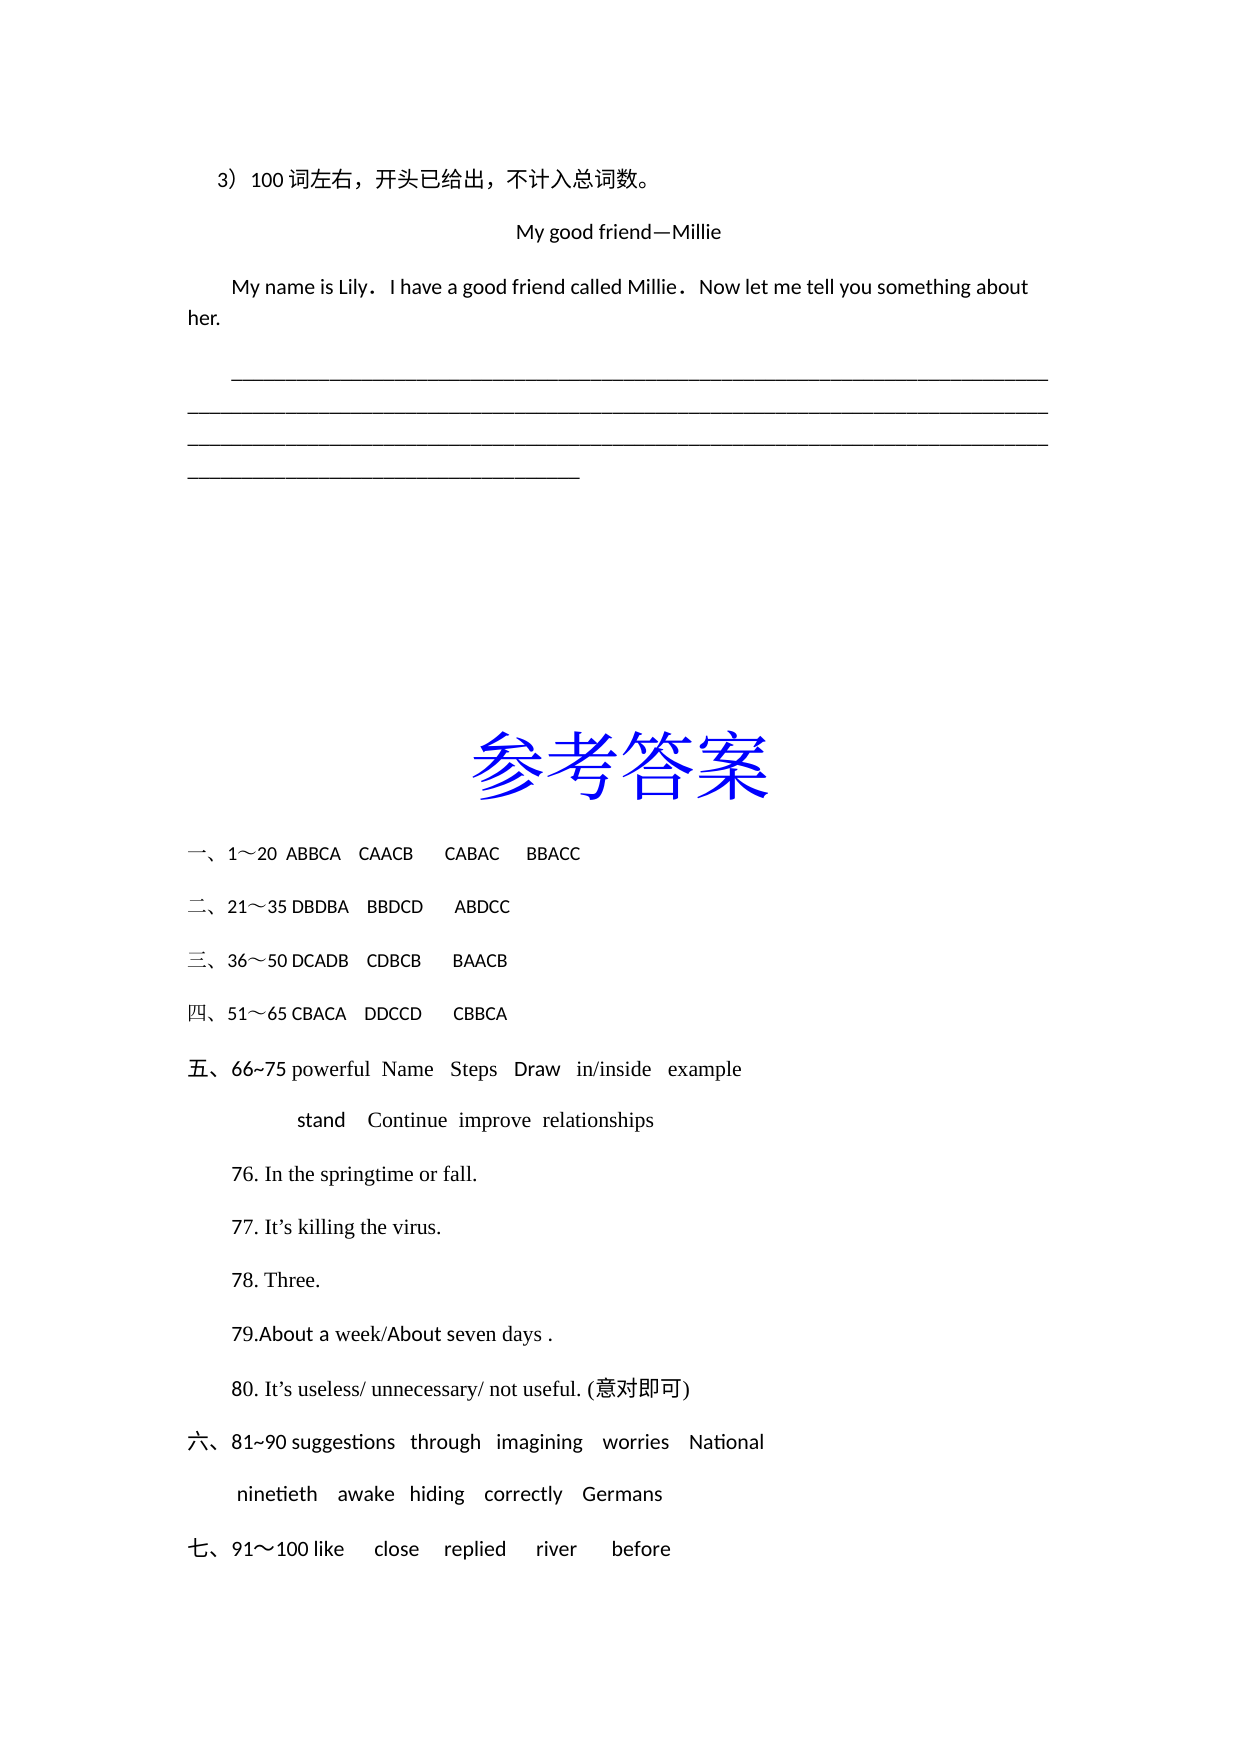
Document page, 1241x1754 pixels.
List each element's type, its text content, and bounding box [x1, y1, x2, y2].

list 四、51～65 CBACA DDCCD CBBCA [187, 997, 1053, 1029]
list 二、21～35 DBDBA BBDCD ABDCC [187, 890, 1053, 923]
text My good friend—Millie [187, 215, 1053, 248]
text ninetieth awake hiding correctly Germans [187, 1477, 1053, 1509]
text 七、91～100 like close replied river before [187, 1530, 1053, 1563]
text 参考答案 [187, 719, 1053, 816]
list 一、1～20 ABBCA CAACB CABAC BBACC [187, 837, 1053, 869]
text My name is Lily．I have a good friend called Millie．Now let me tell you something about her. [187, 269, 1053, 334]
text _____________________________________________________________________________________________________________________________________________________________________________________________________________________________________________________________________________ [187, 354, 1053, 484]
text 80. It’s useless/ unnecessary/ not useful. (意对即可) [187, 1370, 1053, 1403]
text 3）100词左右，开头已给出，不计入总词数。 [187, 162, 1053, 194]
text 五、66~75 powerful Name Steps Draw in/inside example [187, 1050, 1053, 1083]
text 76. In the springtime or fall. [187, 1157, 1053, 1189]
text 78. Three. [187, 1264, 1053, 1296]
text 79.About a week/About seven days . [187, 1317, 1053, 1349]
list 三、36～50 DCADB CDBCB BAACB [187, 944, 1053, 976]
text 六、81~90 suggestions through imagining worries National [187, 1424, 1053, 1456]
text stand Continue improve relationships [187, 1104, 1053, 1136]
text 77. It’s killing the virus. [187, 1210, 1053, 1243]
